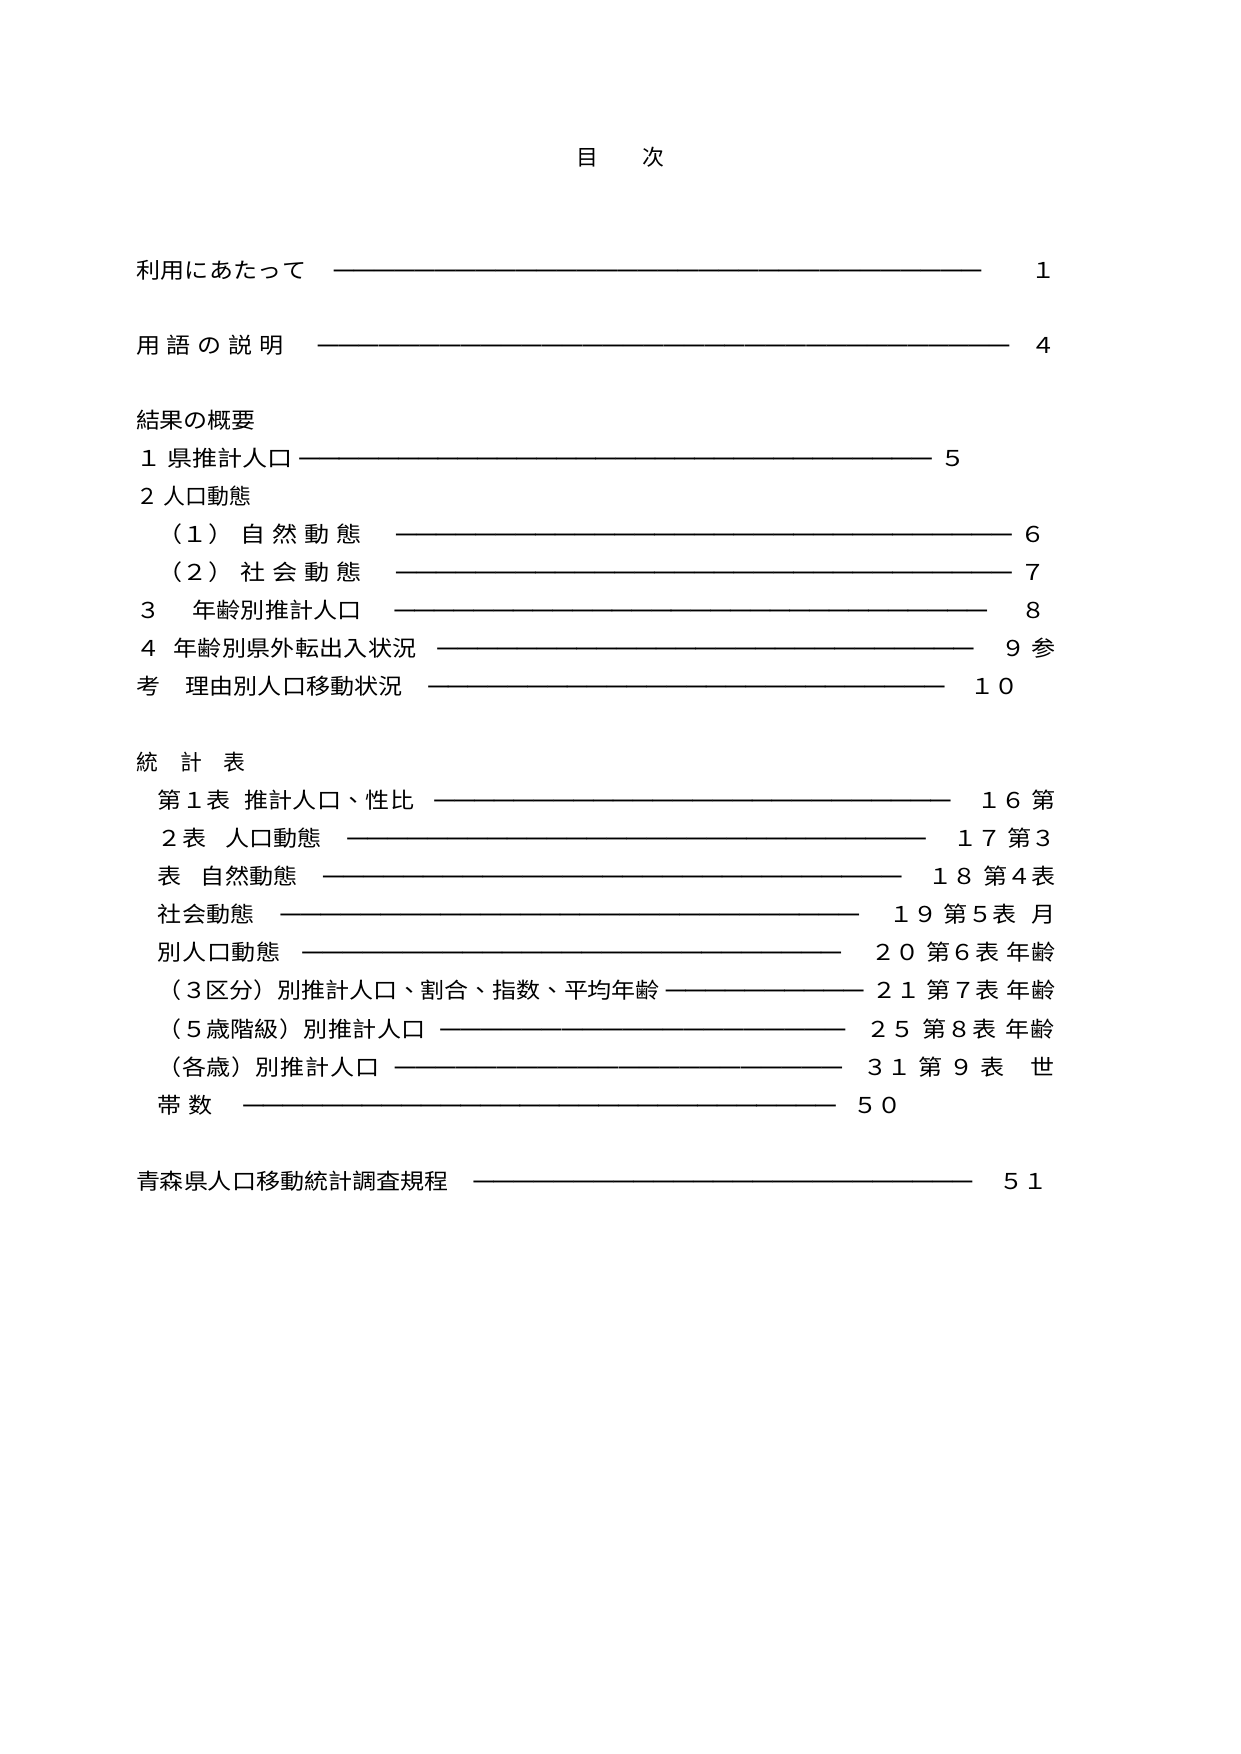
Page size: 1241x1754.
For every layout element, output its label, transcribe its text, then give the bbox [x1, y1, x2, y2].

text 利用にあたって ──────────────────────────────── １ 用 語 の 説 明 ────────────────────────────────── ４ 結果の概要 [136, 209, 1056, 434]
text ２ 人口動態 [136, 481, 1144, 511]
text 第１表 推計人口、性比 ────────────────────────── １６ 第２表 人口動態 ───────────────────────────── １７ 第３表 自然動態 ───────────────────────────── １８ 第４表 社会動態 ───────────────────────────── １９ 第５表 月別人口動態 ─────────────────────────── ２０ 第６表 年齢（３区分）別推計人口、割合、指数、平均年齢 ────────── ２１ 第７表 年齢（５歳階級）別推計人口 ──────────────────── ２５ 第８表 年齢（各歳）別推計人口 ────────────────────── ３１ 第 ９ 表 世 帯 数 ────────────────────────────── ５０ [158, 785, 1056, 1120]
text １ 県推計人口 ──────────────────────────────── ５ [136, 443, 1144, 472]
text 青森県人口移動統計調査規程 ───────────────────────── ５１ [136, 1166, 1144, 1196]
text ３ 年齢別推計人口 ────────────────────────────── ８ [136, 595, 1144, 624]
text 統 計 表 [136, 747, 1144, 777]
text （１） 自 然 動 態 ─────────────────────────────── ６ [158, 519, 1144, 548]
text ４ 年齢別県外転出入状況 ─────────────────────────── ９ 参考 理由別人口移動状況 ────────────────────────── １０ [136, 633, 1056, 701]
text （２） 社 会 動 態 ─────────────────────────────── ７ [158, 557, 1144, 586]
text 目 次 [576, 142, 1144, 171]
